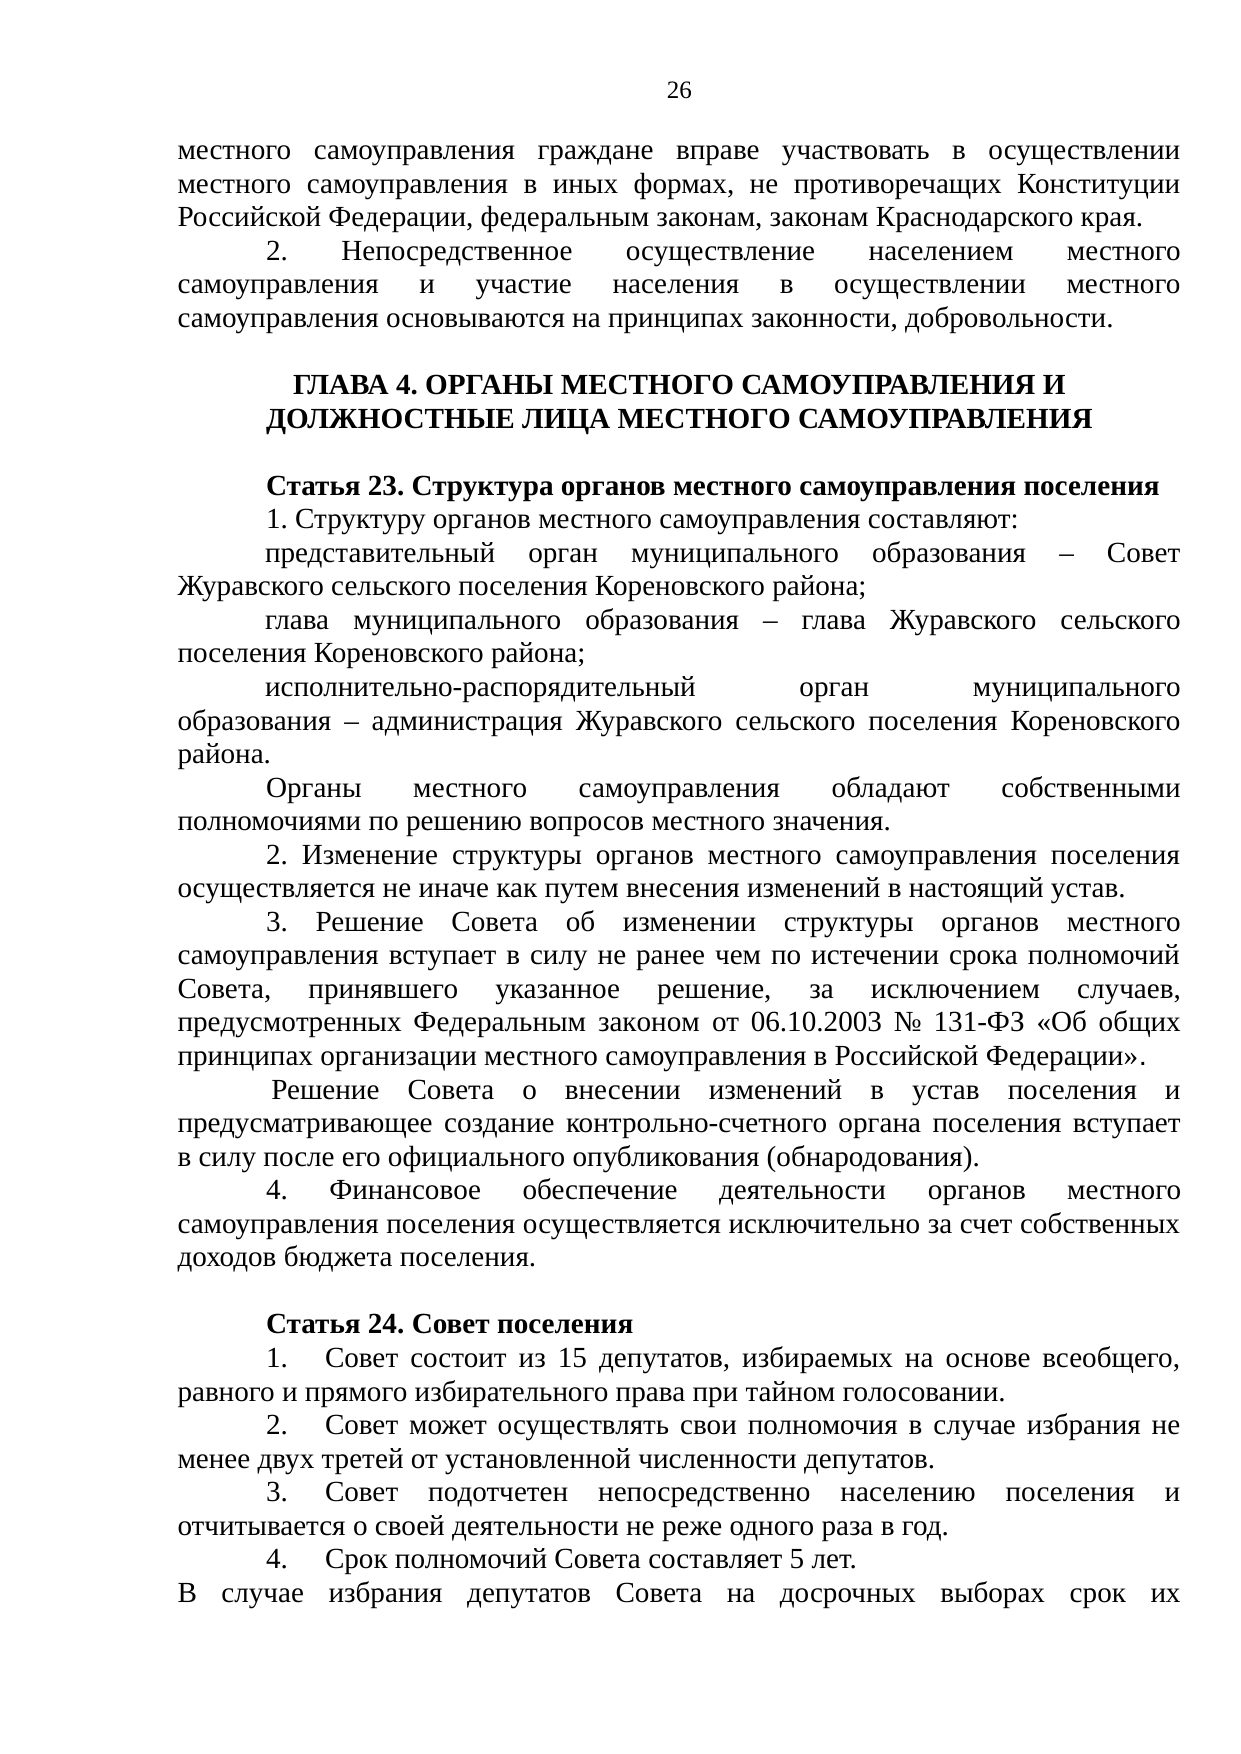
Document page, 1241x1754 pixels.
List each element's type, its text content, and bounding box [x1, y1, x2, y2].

text представительный орган муниципального образования – Совет Журавского сельского поселения Кореновского района; [177, 535, 1181, 602]
text 1. Структуру органов местного самоуправления составляют: [177, 501, 1181, 535]
list Совет состоит из 15 депутатов, избираемых на основе всеобщего, равного и прямого избирательного права при тайном голосовании. [177, 1340, 1181, 1407]
text Органы местного самоуправления обладают собственными полномочиями по решению вопросов местного значения. [177, 770, 1181, 837]
text 2. Изменение структуры органов местного самоуправления поселения осуществляется не иначе как путем внесения изменений в настоящий устав. [177, 837, 1181, 904]
text исполнительно-распорядительный орган муниципального образования – администрация Журавского сельского поселения Кореновского района. [177, 669, 1181, 770]
list Срок полномочий Совета составляет 5 лет. [177, 1541, 1181, 1575]
text глава муниципального образования – глава Журавского сельского поселения Кореновского района; [177, 602, 1181, 669]
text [177, 1575, 1181, 1608]
list Совет подотчетен непосредственно населению поселения и отчитывается о своей деятельности не реже одного раза в год. [177, 1474, 1181, 1541]
text Статья 24. Совет поселения [177, 1307, 1181, 1340]
text Статья 23. Структура органов местного самоуправления поселения [177, 468, 1181, 501]
text Решение Совета о внесении изменений в устав поселения и предусматривающее создание контрольно-счетного органа поселения вступает в силу после его официального опубликования (обнародования). [177, 1072, 1181, 1172]
text 4. Финансовое обеспечение деятельности органов местного самоуправления поселения осуществляется исключительно за счет собственных доходов бюджета поселения. [177, 1172, 1181, 1273]
list Совет может осуществлять свои полномочия в случае избрания не менее двух третей от установленной численности депутатов. [177, 1407, 1181, 1474]
text ГЛАВА 4. Органы местного самоуправления и должностные лица местного самоуправления [177, 367, 1181, 434]
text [177, 132, 1181, 233]
text 3. Решение Совета об изменении структуры органов местного самоуправления вступает в силу не ранее чем по истечении срока полномочий Совета, принявшего указанное решение, за исключением случаев, предусмотренных Федеральным законом от 06.10.2003 № 131-ФЗ «Об общих принципах организации местного самоуправления в Российской Федерации». [177, 904, 1181, 1072]
text 2. Непосредственное осуществление населением местного самоуправления и участие населения в осуществлении местного самоуправления основываются на принципах законности, добровольности. [177, 233, 1181, 334]
